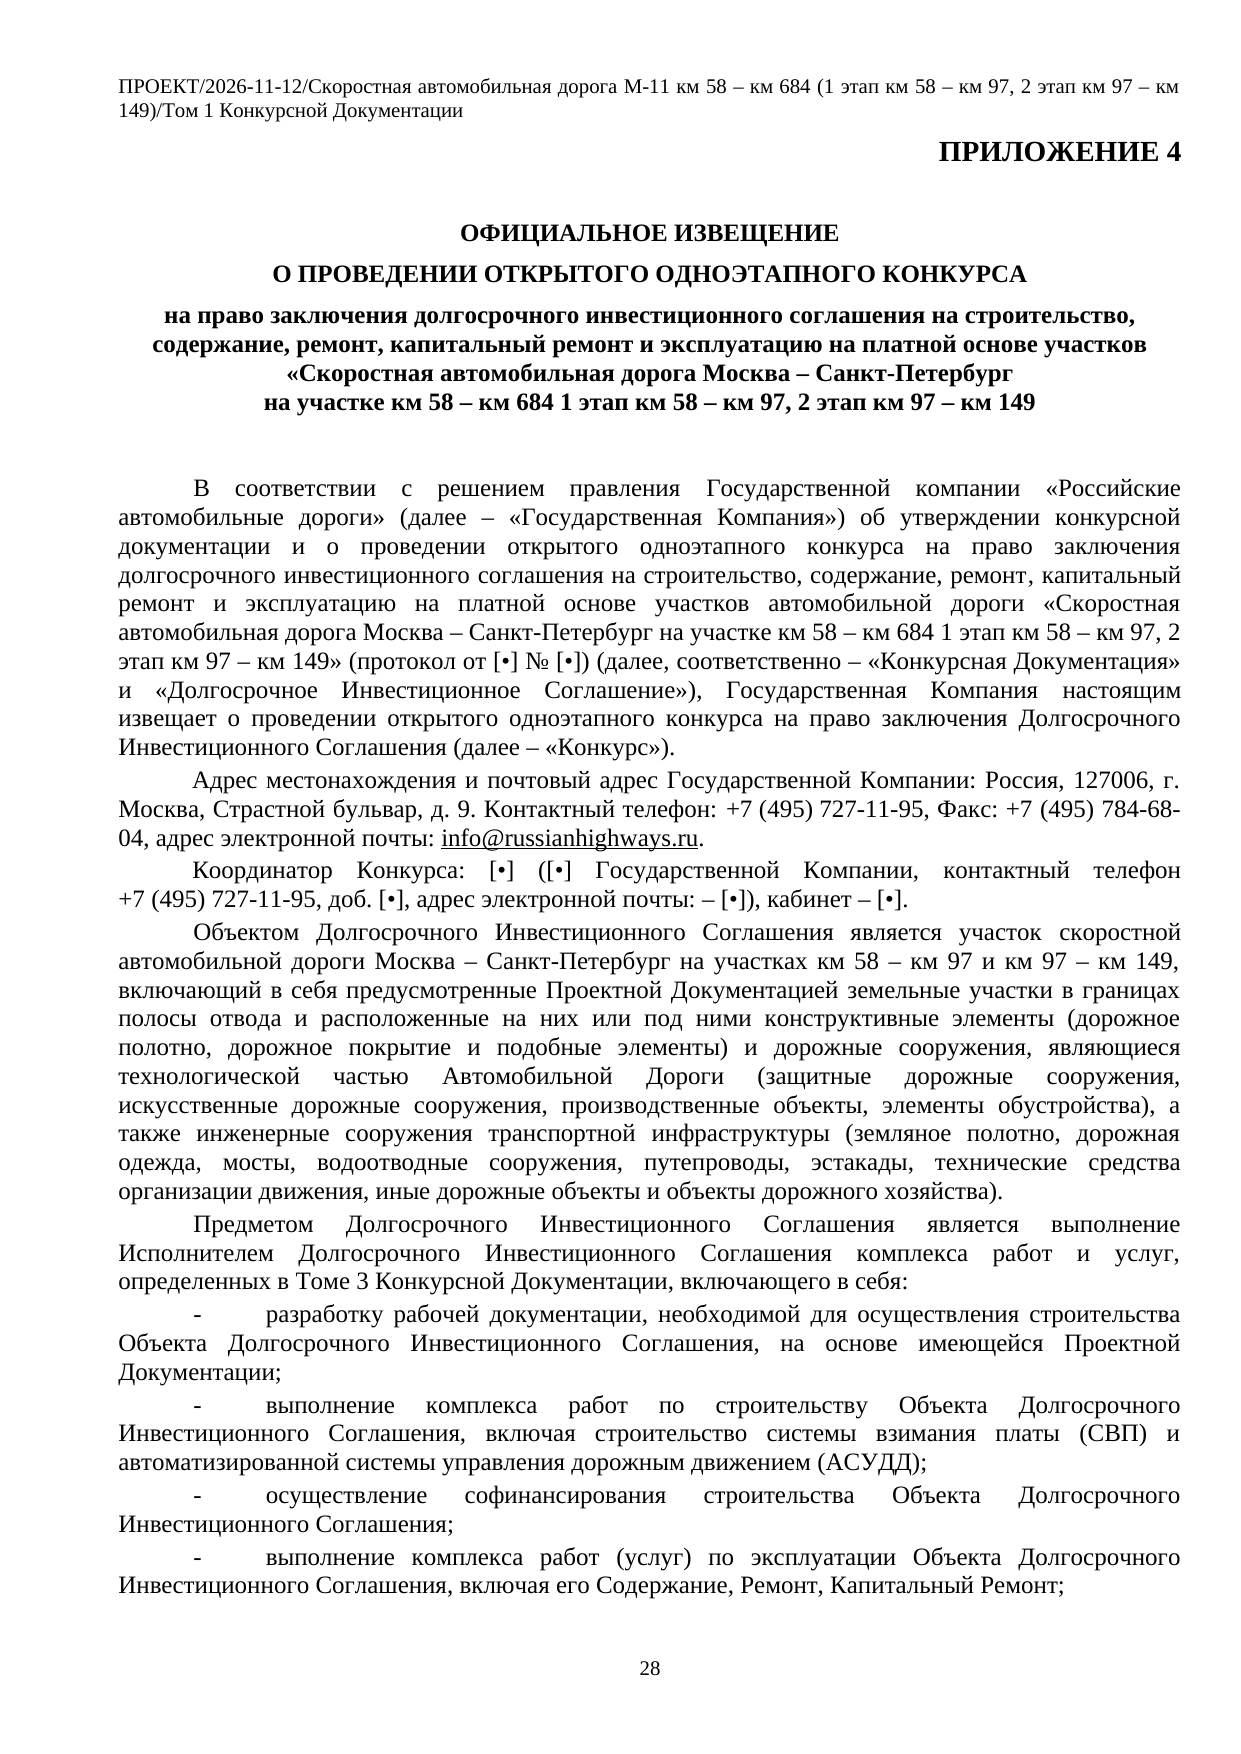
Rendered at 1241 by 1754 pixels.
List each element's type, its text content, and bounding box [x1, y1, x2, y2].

text Объектом Долгосрочного Инвестиционного Соглашения является участок скоростной автомобильной дороги Москва – Санкт-Петербург на участках км 58 – км 97 и км 97 – км 149, включающий в себя предусмотренные Проектной Документацией земельные участки в границах полосы отвода и расположенные на них или под ними конструктивные элементы (дорожное полотно, дорожное покрытие и подобные элементы) и дорожные сооружения, являющиеся технологической частью Автомобильной Дороги (защитные дорожные сооружения, искусственные дорожные сооружения, производственные объекты, элементы обустройства), а также инженерные сооружения транспортной инфраструктуры (земляное полотно, дорожная одежда, мосты, водоотводные сооружения, путепроводы, эстакады, технические средства организации движения, иные дорожные объекты и объекты дорожного хозяйства). [118, 917, 1181, 1205]
text - осуществление софинансирования строительства Объекта Долгосрочного Инвестиционного Соглашения; [118, 1480, 1181, 1538]
text Предметом Долгосрочного Инвестиционного Соглашения является выполнение Исполнителем Долгосрочного Инвестиционного Соглашения комплекса работ и услуг, определенных в Томе 3 Конкурсной Документации, включающего в себя: [118, 1209, 1181, 1295]
text ОФИЦИАЛЬНОЕ ИЗВЕЩЕНИЕ [118, 218, 1181, 247]
text на участке км 58 – км 684 1 этап км 58 – км 97, 2 этап км 97 – км 149 [118, 387, 1181, 416]
text - выполнение комплекса работ по строительству Объекта Долгосрочного Инвестиционного Соглашения, включая строительство системы взимания платы (СВП) и автоматизированной системы управления дорожным движением (АСУДД); [118, 1390, 1181, 1476]
text О ПРОВЕДЕНИИ ОТКРЫТОГО ОДНОЭТАПНОГО КОНКУРСА [118, 259, 1181, 288]
subtitle ПРИЛОЖЕНИЕ 4 [118, 134, 1181, 168]
text В соответствии с решением правления Государственной компании «Российские автомобильные дороги» (далее – «Государственная Компания») об утверждении конкурсной документации и о проведении открытого одноэтапного конкурса на право заключения долгосрочного инвестиционного соглашения на строительство, содержание, ремонт, капитальный ремонт и эксплуатацию на платной основе участков автомобильной дороги «Скоростная автомобильная дорога Москва – Санкт-Петербург на участке км 58 – км 684 1 этап км 58 – км 97, 2 этап км 97 – км 149» (протокол от [•] № [•]) (далее, соответственно – «Конкурсная Документация» и «Долгосрочное Инвестиционное Соглашение»), Государственная Компания настоящим извещает о проведении открытого одноэтапного конкурса на право заключения Долгосрочного Инвестиционного Соглашения (далее – «Конкурс»). [118, 473, 1181, 761]
text Координатор Конкурса: [•] ([•] Государственной Компании, контактный телефон +7 (495) 727-11-95, доб. [•], адрес электронной почты: – [•]), кабинет – [•]. [118, 856, 1181, 913]
text Адрес местонахождения и почтовый адрес Государственной Компании: Россия, 127006, г. Москва, Страстной бульвар, д. 9. Контактный телефон: +7 (495) 727-11-95, Факс: +7 (495) 784-68-04, адрес электронной почты: info@russianhighways.ru. [118, 765, 1181, 851]
text - выполнение комплекса работ (услуг) по эксплуатации Объекта Долгосрочного Инвестиционного Соглашения, включая его Содержание, Ремонт, Капитальный Ремонт; [118, 1542, 1181, 1599]
text - разработку рабочей документации, необходимой для осуществления строительства Объекта Долгосрочного Инвестиционного Соглашения, на основе имеющейся Проектной Документации; [118, 1299, 1181, 1386]
text на право заключения долгосрочного инвестиционного соглашения на строительство, содержание, ремонт, капитальный ремонт и эксплуатацию на платной основе участков «Скоростная автомобильная дорога Москва – Санкт-Петербург [118, 301, 1181, 387]
